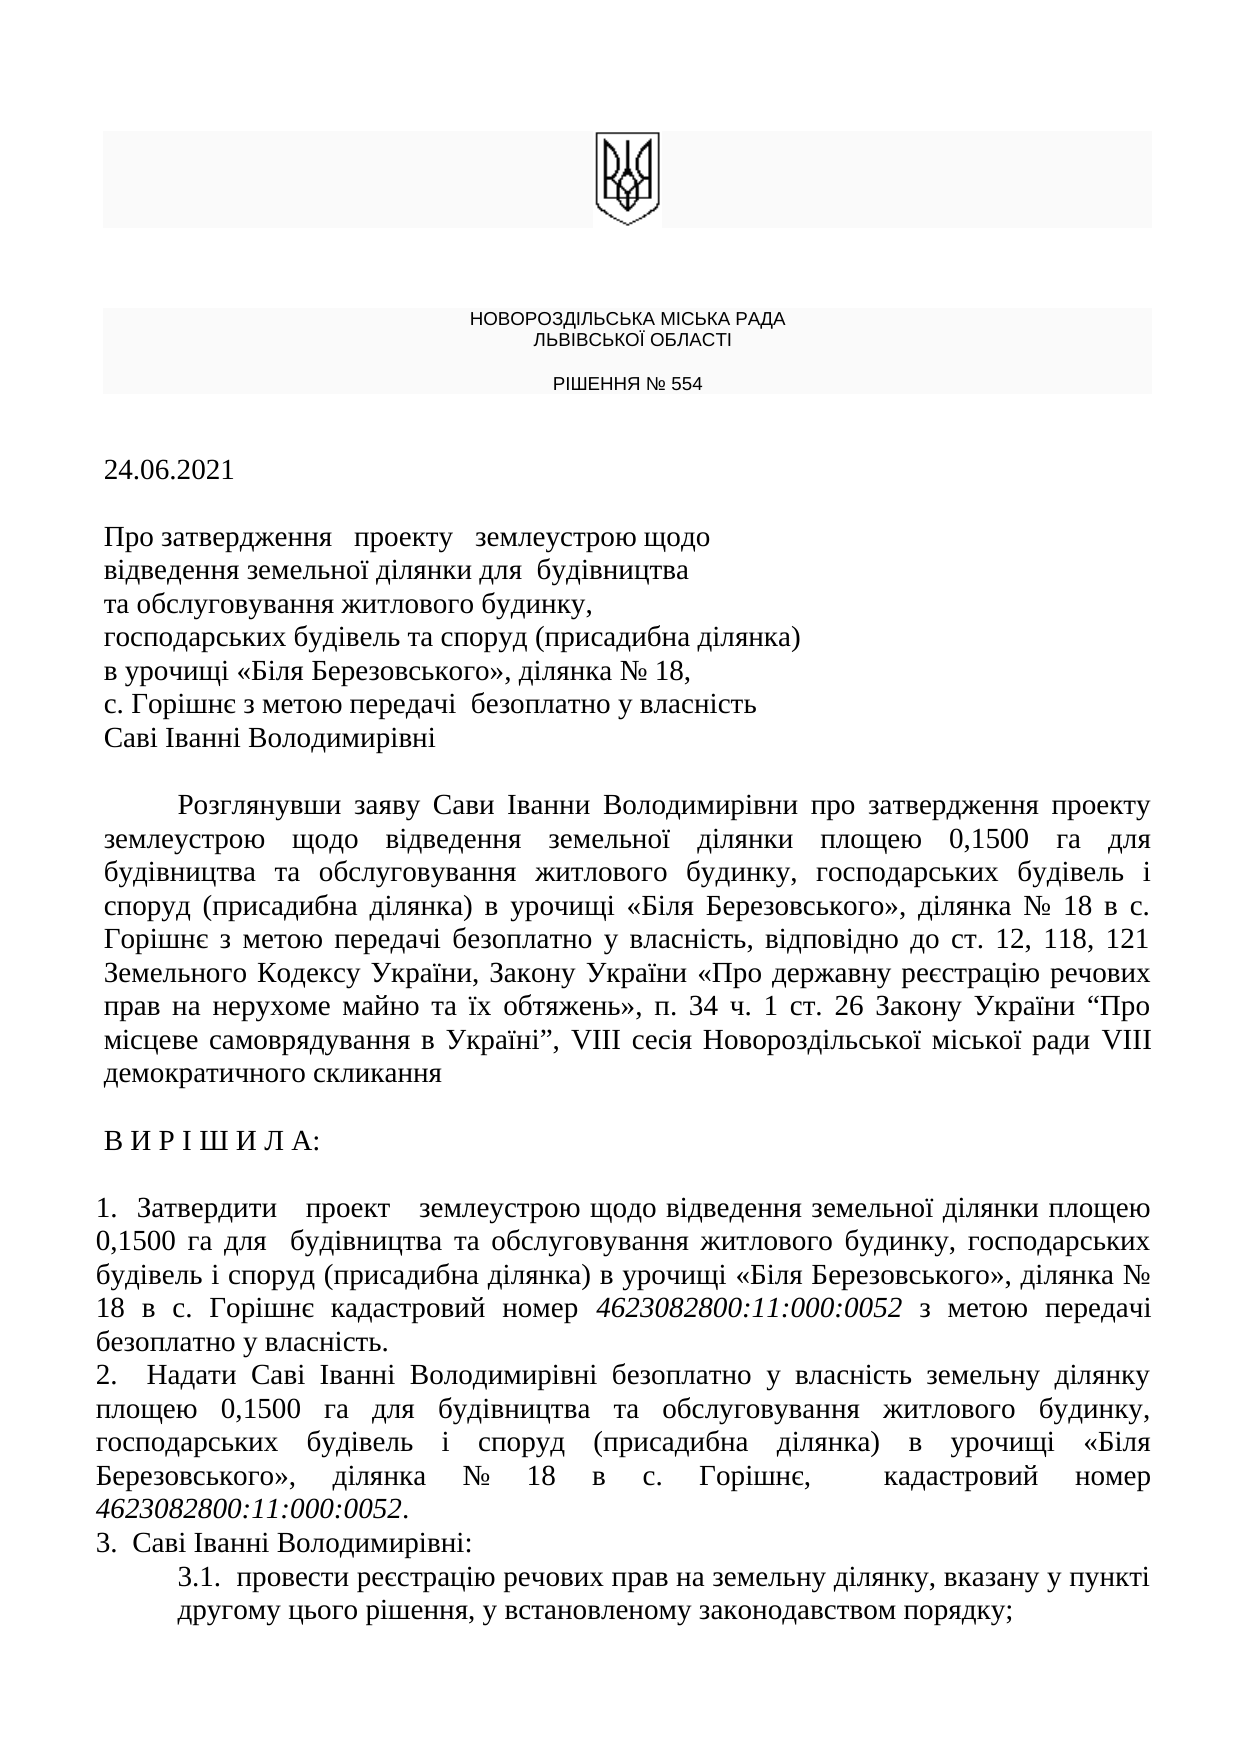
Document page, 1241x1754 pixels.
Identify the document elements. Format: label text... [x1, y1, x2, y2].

text Розглянувши заяву Сави Іванни Володимирівни про затвердження проекту землеустрою щодо відведення земельної ділянки площею 0,1500 га для будівництва та обслуговування житлового будинку, господарських будівель і споруд (присадибна ділянка) в урочищі «Біля Березовського», ділянка № 18 в с. Горішнє з метою передачі безоплатно у власність, відповідно до ст. 12, 118, 121 Земельного Кодексу України, Закону України «Про державну реєстрацію речових прав на нерухоме майно та їх обтяжень», п. 34 ч. 1 ст. 26 Закону України “Про місцеве самоврядування в Україні”, VIII сесія Новороздільської міської ради VIIІ демократичного скликання [103, 787, 1152, 1089]
text 2. Надати Саві Іванні Володимирівні безоплатно у власність земельну ділянку площею 0,1500 га для будівництва та обслуговування житлового будинку, господарських будівель і споруд (присадибна ділянка) в урочищі «Біля Березовського», ділянка № 18 в с. Горішнє, кадастровий номер 4623082800:11:000:0052. [96, 1357, 1152, 1525]
text В И Р І Ш И Л А: [103, 1123, 1152, 1156]
text відведення земельної ділянки для будівництва [103, 552, 842, 586]
text 24.06.2021 [103, 452, 1152, 485]
text та обслуговування житлового будинку, [103, 586, 842, 619]
text в урочищі «Біля Березовського», ділянка № 18, [103, 653, 842, 687]
text господарських будівель та споруд (присадибна ділянка) [103, 619, 842, 653]
text 3. Саві Іванні Володимирівні: [96, 1525, 1152, 1559]
text НОВОРОЗДІЛЬСЬКА МІСЬКА РАДА ЛЬВІВСЬКОЇ ОБЛАСТІ РІШЕННЯ № 554 [103, 308, 1152, 394]
text 3.1. провести реєстрацію речових прав на земельну ділянку, вказану у пункті другому цього рішення, у встановленому законодавством порядку; [177, 1559, 1152, 1626]
text 1. Затвердити проект землеустрою щодо відведення земельної ділянки площею 0,1500 га для будівництва та обслуговування житлового будинку, господарських будівель і споруд (присадибна ділянка) в урочищі «Біля Березовського», ділянка № 18 в с. Горішнє кадастровий номер 4623082800:11:000:0052 з метою передачі безоплатно у власність. [96, 1190, 1152, 1357]
picture [593, 131, 663, 229]
text Про затвердження проекту землеустрою щодо [103, 519, 842, 552]
text с. Горішнє з метою передачі безоплатно у власність [103, 687, 842, 720]
text Саві Іванні Володимирівні [103, 720, 1152, 754]
